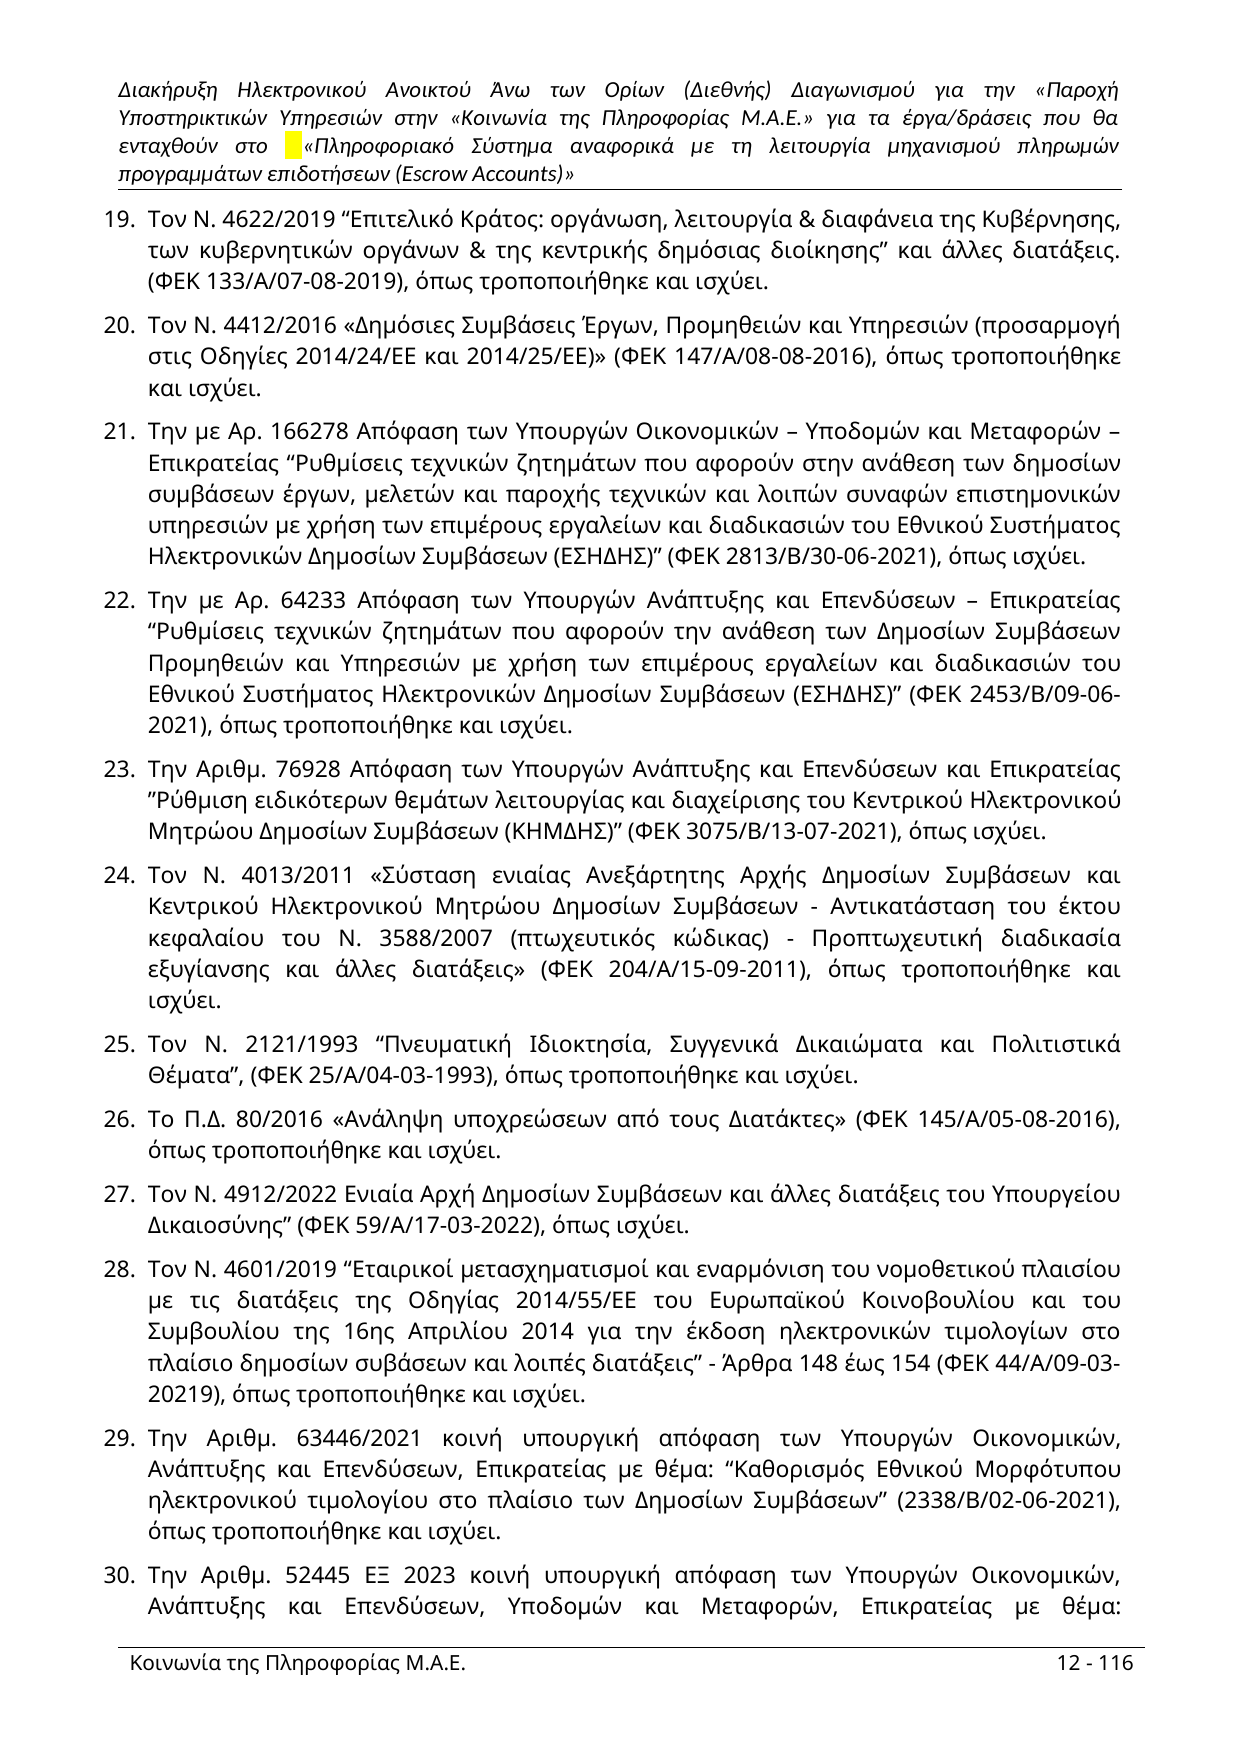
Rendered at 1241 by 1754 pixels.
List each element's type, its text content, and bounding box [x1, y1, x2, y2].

list Το Π.Δ. 80/2016 «Ανάληψη υποχρεώσεων από τους Διατάκτες» (ΦΕΚ 145/Α/05-08-2016), όπως τροποποιήθηκε και ισχύει. [103, 1103, 1122, 1165]
list Τον Ν. 4622/2019 “Επιτελικό Κράτος: οργάνωση, λειτουργία & διαφάνεια της Κυβέρνησης, των κυβερνητικών οργάνων & της κεντρικής δημόσιας διοίκησης” και άλλες διατάξεις. (ΦΕΚ 133/Α/07-08-2019), όπως τροποποιήθηκε και ισχύει. [103, 203, 1122, 296]
list Τον Ν. 2121/1993 “Πνευματική Ιδιοκτησία, Συγγενικά Δικαιώματα και Πολιτιστικά Θέματα”, (ΦΕΚ 25/Α/04-03-1993), όπως τροποποιήθηκε και ισχύει. [103, 1028, 1122, 1090]
list Τον Ν. 4601/2019 “Εταιρικοί µετασχηµατισµοί και εναρμόνιση του νομοθετικού πλαισίου µε τις διατάξεις της Οδηγίας 2014/55/ΕΕ του Ευρωπαϊκού Κοινοβουλίου και του Συμβουλίου της 16ης Απριλίου 2014 για την έκδοση ηλεκτρονικών τιμολογίων στο πλαίσιο δημοσίων συβάσεων και λοιπές διατάξεις” - Άρθρα 148 έως 154 (ΦΕΚ 44/Α/09-03-20219), όπως τροποποιήθηκε και ισχύει. [103, 1253, 1122, 1409]
list Την με Αρ. 166278 Απόφαση των Υπουργών Οικονομικών – Υποδομών και Μεταφορών – Επικρατείας “Ρυθμίσεις τεχνικών ζητημάτων που αφορούν στην ανάθεση των δημοσίων συμβάσεων έργων, μελετών και παροχής τεχνικών και λοιπών συναφών επιστημονικών υπηρεσιών με χρήση των επιμέρους εργαλείων και διαδικασιών του Εθνικού Συστήματος Ηλεκτρονικών Δημοσίων Συμβάσεων (ΕΣΗΔΗΣ)” (ΦΕΚ 2813/Β/30-06-2021), όπως ισχύει. [103, 415, 1122, 571]
list Την με Αρ. 64233 Απόφαση των Υπουργών Ανάπτυξης και Επενδύσεων – Επικρατείας “Ρυθμίσεις τεχνικών ζητημάτων που αφορούν την ανάθεση των Δημοσίων Συμβάσεων Προμηθειών και Υπηρεσιών με χρήση των επιμέρους εργαλείων και διαδικασιών του Εθνικού Συστήματος Ηλεκτρονικών Δημοσίων Συμβάσεων (ΕΣΗΔΗΣ)” (ΦΕΚ 2453/Β/09-06-2021), όπως τροποποιήθηκε και ισχύει. [103, 584, 1122, 740]
list Τον Ν. 4912/2022 Ενιαία Αρχή Δημοσίων Συμβάσεων και άλλες διατάξεις του Υπουργείου Δικαιοσύνης” (ΦΕΚ 59/A/17-03-2022), όπως ισχύει. [103, 1178, 1122, 1240]
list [103, 1559, 1122, 1621]
list Toν Ν. 4013/2011 «Σύσταση ενιαίας Ανεξάρτητης Αρχής Δημοσίων Συμβάσεων και Κεντρικού Ηλεκτρονικού Μητρώου Δημοσίων Συμβάσεων - Αντικατάσταση του έκτου κεφαλαίου του Ν. 3588/2007 (πτωχευτικός κώδικας) - Προπτωχευτική διαδικασία εξυγίανσης και άλλες διατάξεις» (ΦΕΚ 204/Α/15-09-2011), όπως τροποποιήθηκε και ισχύει. [103, 859, 1122, 1015]
list Την Αριθμ. 76928 Απόφαση των Υπουργών Ανάπτυξης και Επενδύσεων και Επικρατείας ”Ρύθμιση ειδικότερων θεμάτων λειτουργίας και διαχείρισης του Κεντρικού Ηλεκτρονικού Μητρώου Δημοσίων Συμβάσεων (ΚΗΜΔΗΣ)” (ΦΕΚ 3075/Β/13-07-2021), όπως ισχύει. [103, 753, 1122, 846]
list Την Αριθμ. 63446/2021 κοινή υπουργική απόφαση των Υπουργών Οικονομικών, Ανάπτυξης και Επενδύσεων, Επικρατείας με θέμα: “Καθορισμός Εθνικού Μορφότυπου ηλεκτρονικού τιμολογίου στο πλαίσιο των Δημοσίων Συμβάσεων” (2338/Β/02-06-2021), όπως τροποποιήθηκε και ισχύει. [103, 1421, 1122, 1546]
list Τον Ν. 4412/2016 «Δημόσιες Συμβάσεις Έργων, Προμηθειών και Υπηρεσιών (προσαρμογή στις Οδηγίες 2014/24/ΕΕ και 2014/25/ΕΕ)» (ΦΕΚ 147/Α/08-08-2016), όπως τροποποιήθηκε και ισχύει. [103, 309, 1122, 403]
